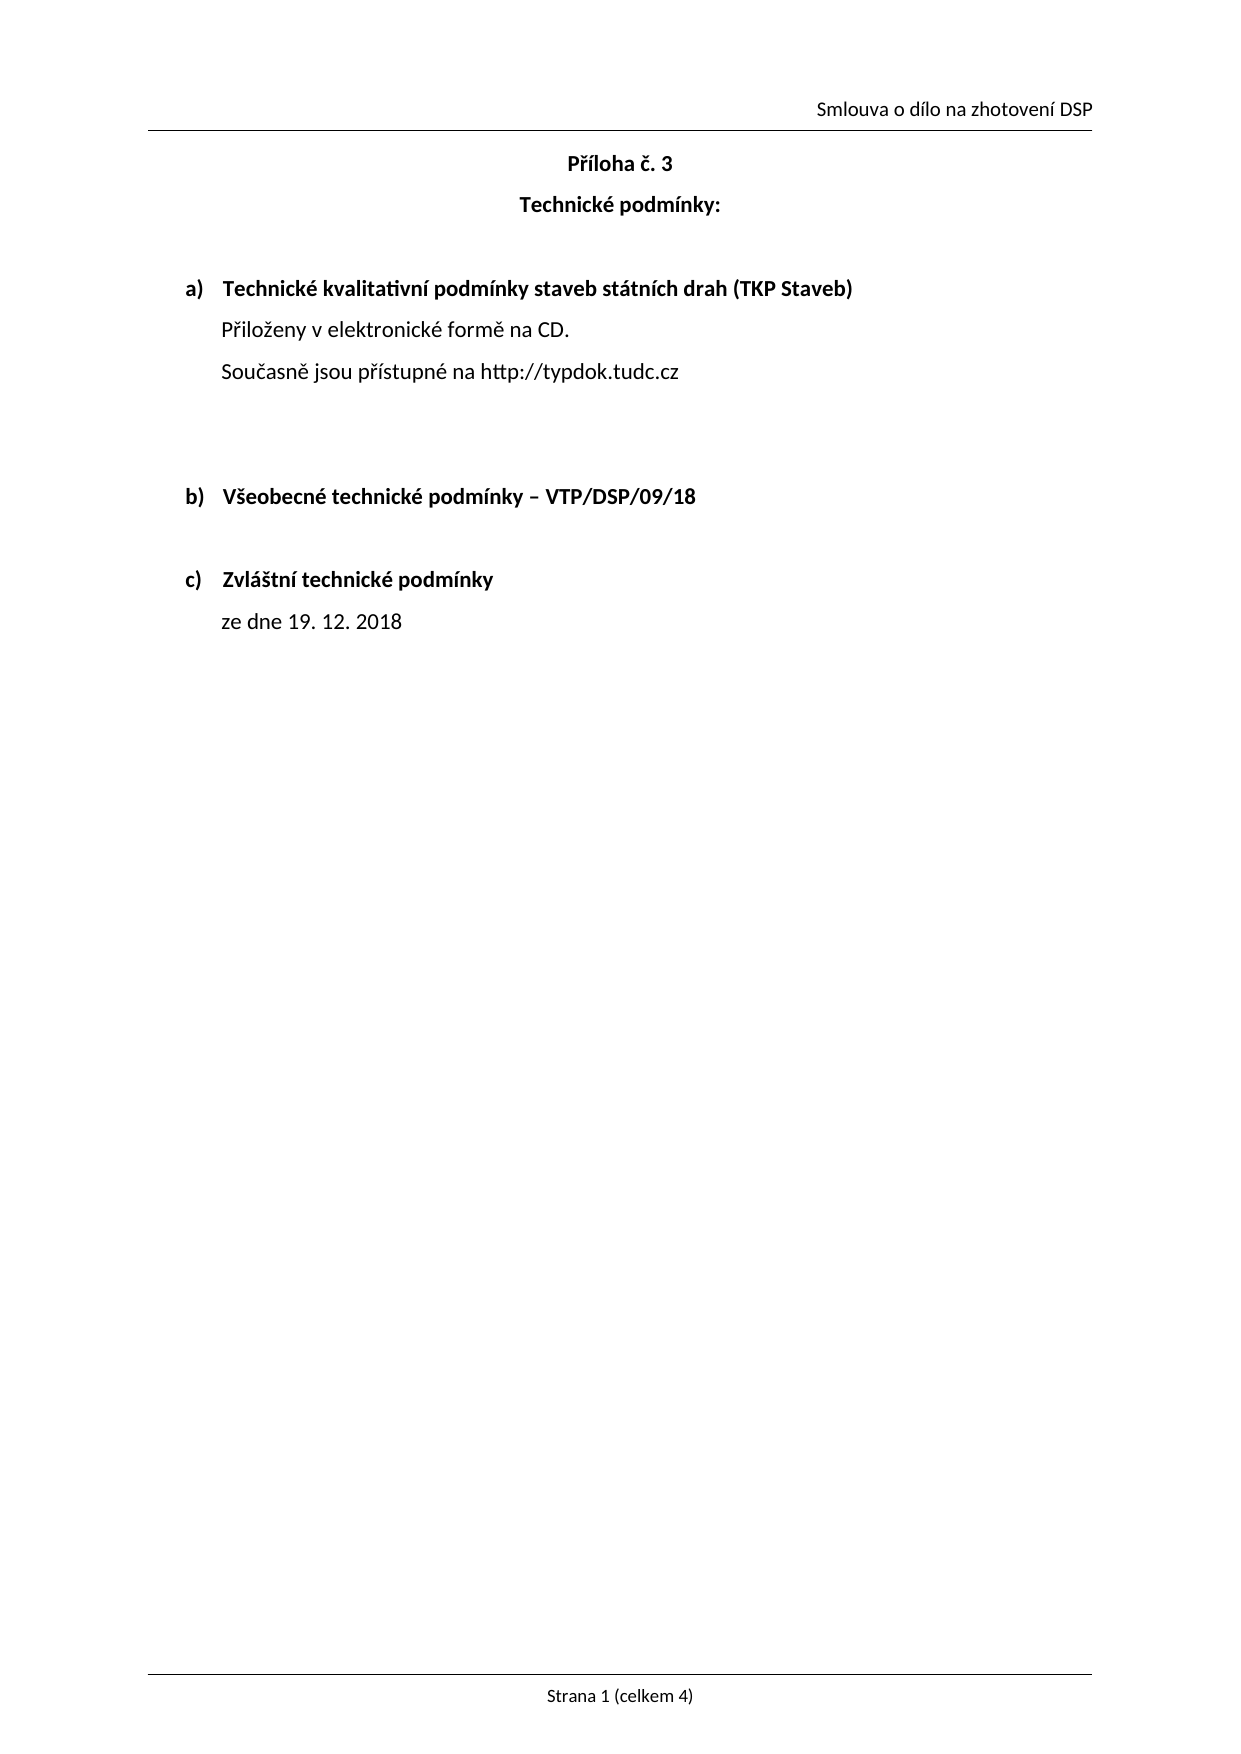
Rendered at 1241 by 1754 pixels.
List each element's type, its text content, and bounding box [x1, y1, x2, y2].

list Všeobecné technické podmínky – VTP/DSP/09/18 [185, 481, 1092, 510]
list Zvláštní technické podmínky [185, 564, 1092, 593]
list Technické kvalitativní podmínky staveb státních drah (TKP Staveb) [185, 273, 1092, 302]
text Současně jsou přístupné na http://typdok.tudc.cz [185, 356, 1092, 385]
text Přiloženy v elektronické formě na CD. [185, 314, 1092, 343]
text Příloha č. 3 [148, 148, 1092, 177]
text ze dne 19. 12. 2018 [185, 606, 1092, 635]
text Technické podmínky: [148, 189, 1092, 218]
